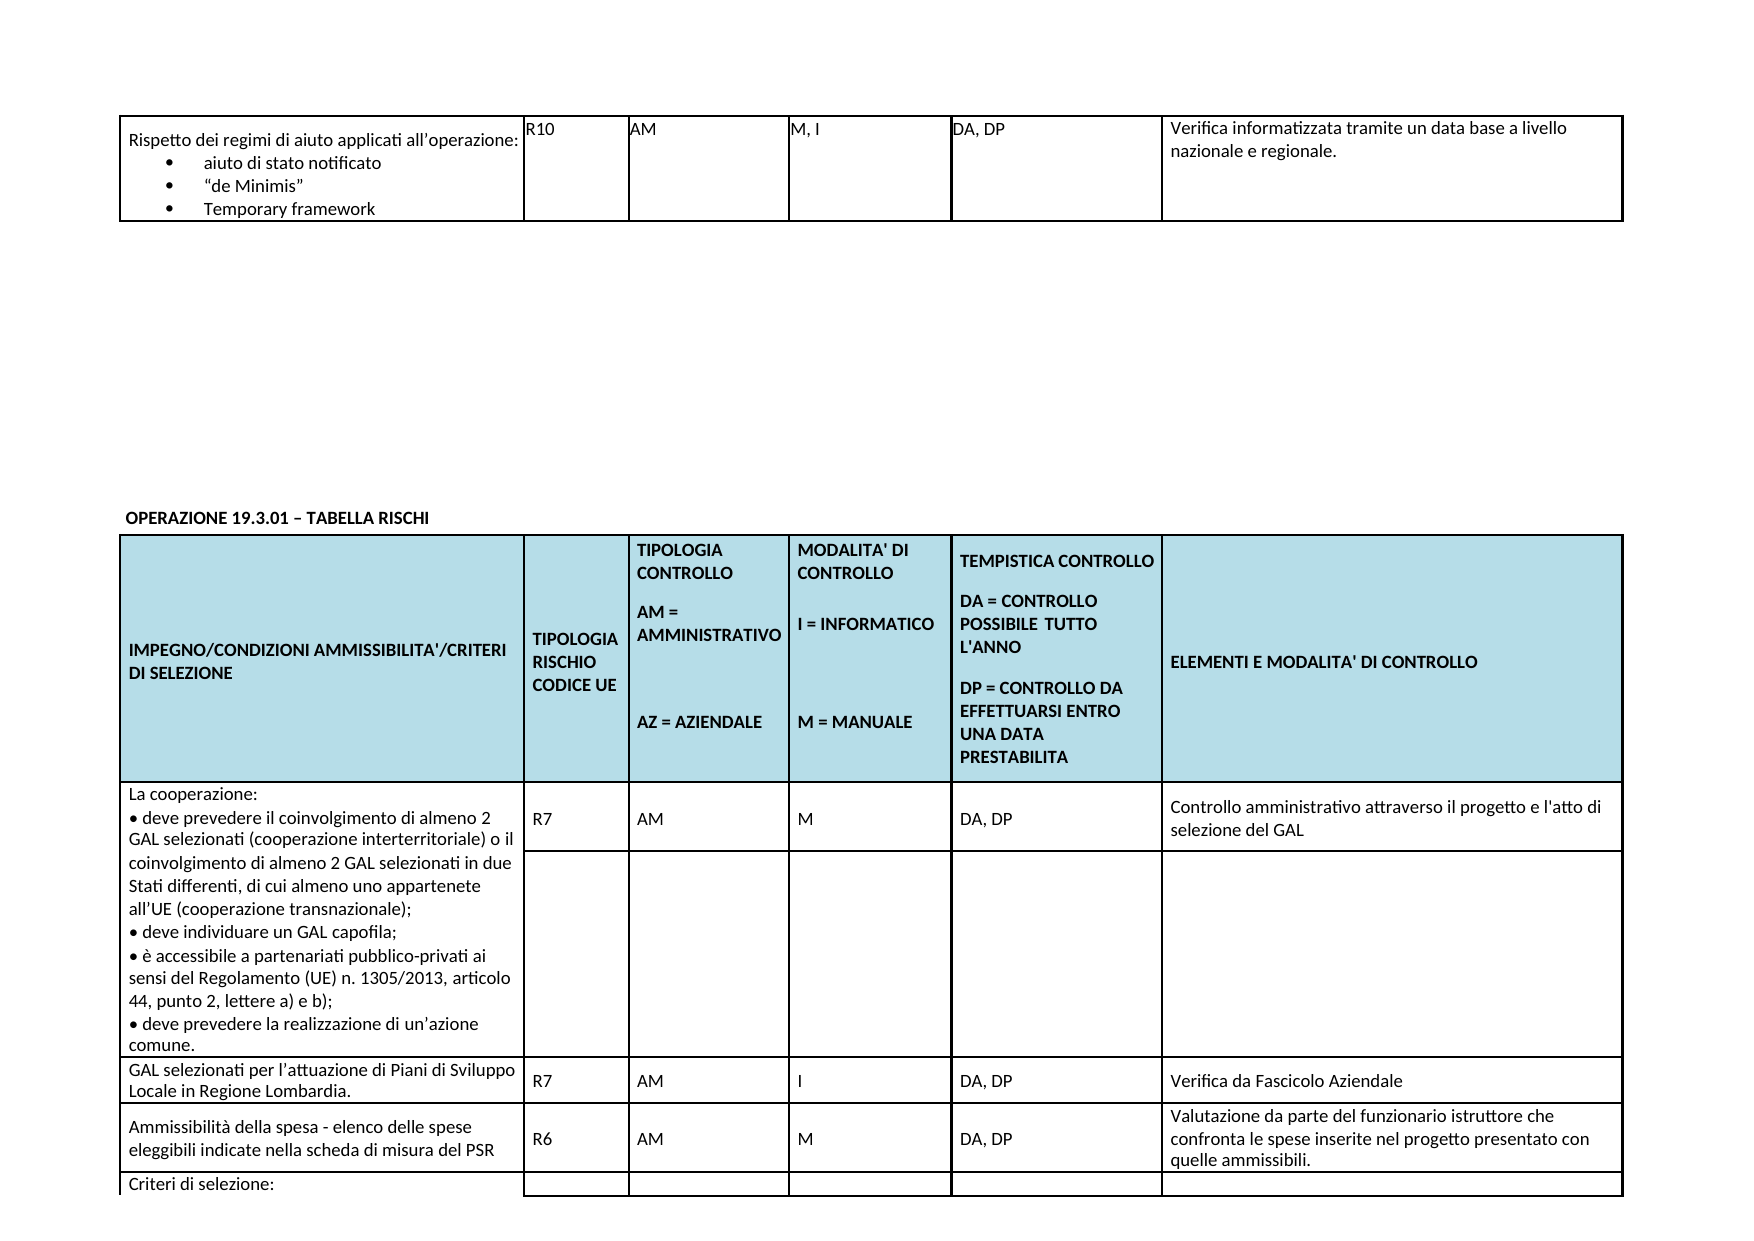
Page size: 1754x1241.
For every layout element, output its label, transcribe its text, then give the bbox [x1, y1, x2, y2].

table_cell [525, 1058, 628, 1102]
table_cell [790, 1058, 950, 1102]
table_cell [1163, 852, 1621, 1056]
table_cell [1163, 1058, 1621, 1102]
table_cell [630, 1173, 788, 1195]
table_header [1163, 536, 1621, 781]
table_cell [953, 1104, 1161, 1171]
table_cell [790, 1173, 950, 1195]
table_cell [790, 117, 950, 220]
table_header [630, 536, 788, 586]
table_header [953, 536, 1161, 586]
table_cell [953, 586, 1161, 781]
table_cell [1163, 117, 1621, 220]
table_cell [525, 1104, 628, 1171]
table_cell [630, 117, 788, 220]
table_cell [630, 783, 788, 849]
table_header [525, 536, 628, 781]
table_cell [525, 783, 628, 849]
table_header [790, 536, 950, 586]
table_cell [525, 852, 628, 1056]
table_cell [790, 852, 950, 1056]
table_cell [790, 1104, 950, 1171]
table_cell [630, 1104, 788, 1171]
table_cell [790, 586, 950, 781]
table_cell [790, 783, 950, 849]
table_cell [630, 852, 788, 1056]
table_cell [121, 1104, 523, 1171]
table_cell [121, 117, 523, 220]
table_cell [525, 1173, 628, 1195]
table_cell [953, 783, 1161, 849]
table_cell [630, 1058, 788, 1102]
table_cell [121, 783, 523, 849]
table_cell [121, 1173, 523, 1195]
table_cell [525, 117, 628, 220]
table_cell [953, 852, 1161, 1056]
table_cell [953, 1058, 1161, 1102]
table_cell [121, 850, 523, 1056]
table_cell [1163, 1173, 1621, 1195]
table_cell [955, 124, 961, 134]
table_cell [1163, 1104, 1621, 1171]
text OPERAZIONE 19.3.01 – TABELLA RISCHI [125, 506, 1633, 529]
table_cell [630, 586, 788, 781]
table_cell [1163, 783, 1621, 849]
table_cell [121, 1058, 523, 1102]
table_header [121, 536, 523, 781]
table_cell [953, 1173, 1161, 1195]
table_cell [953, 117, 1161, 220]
